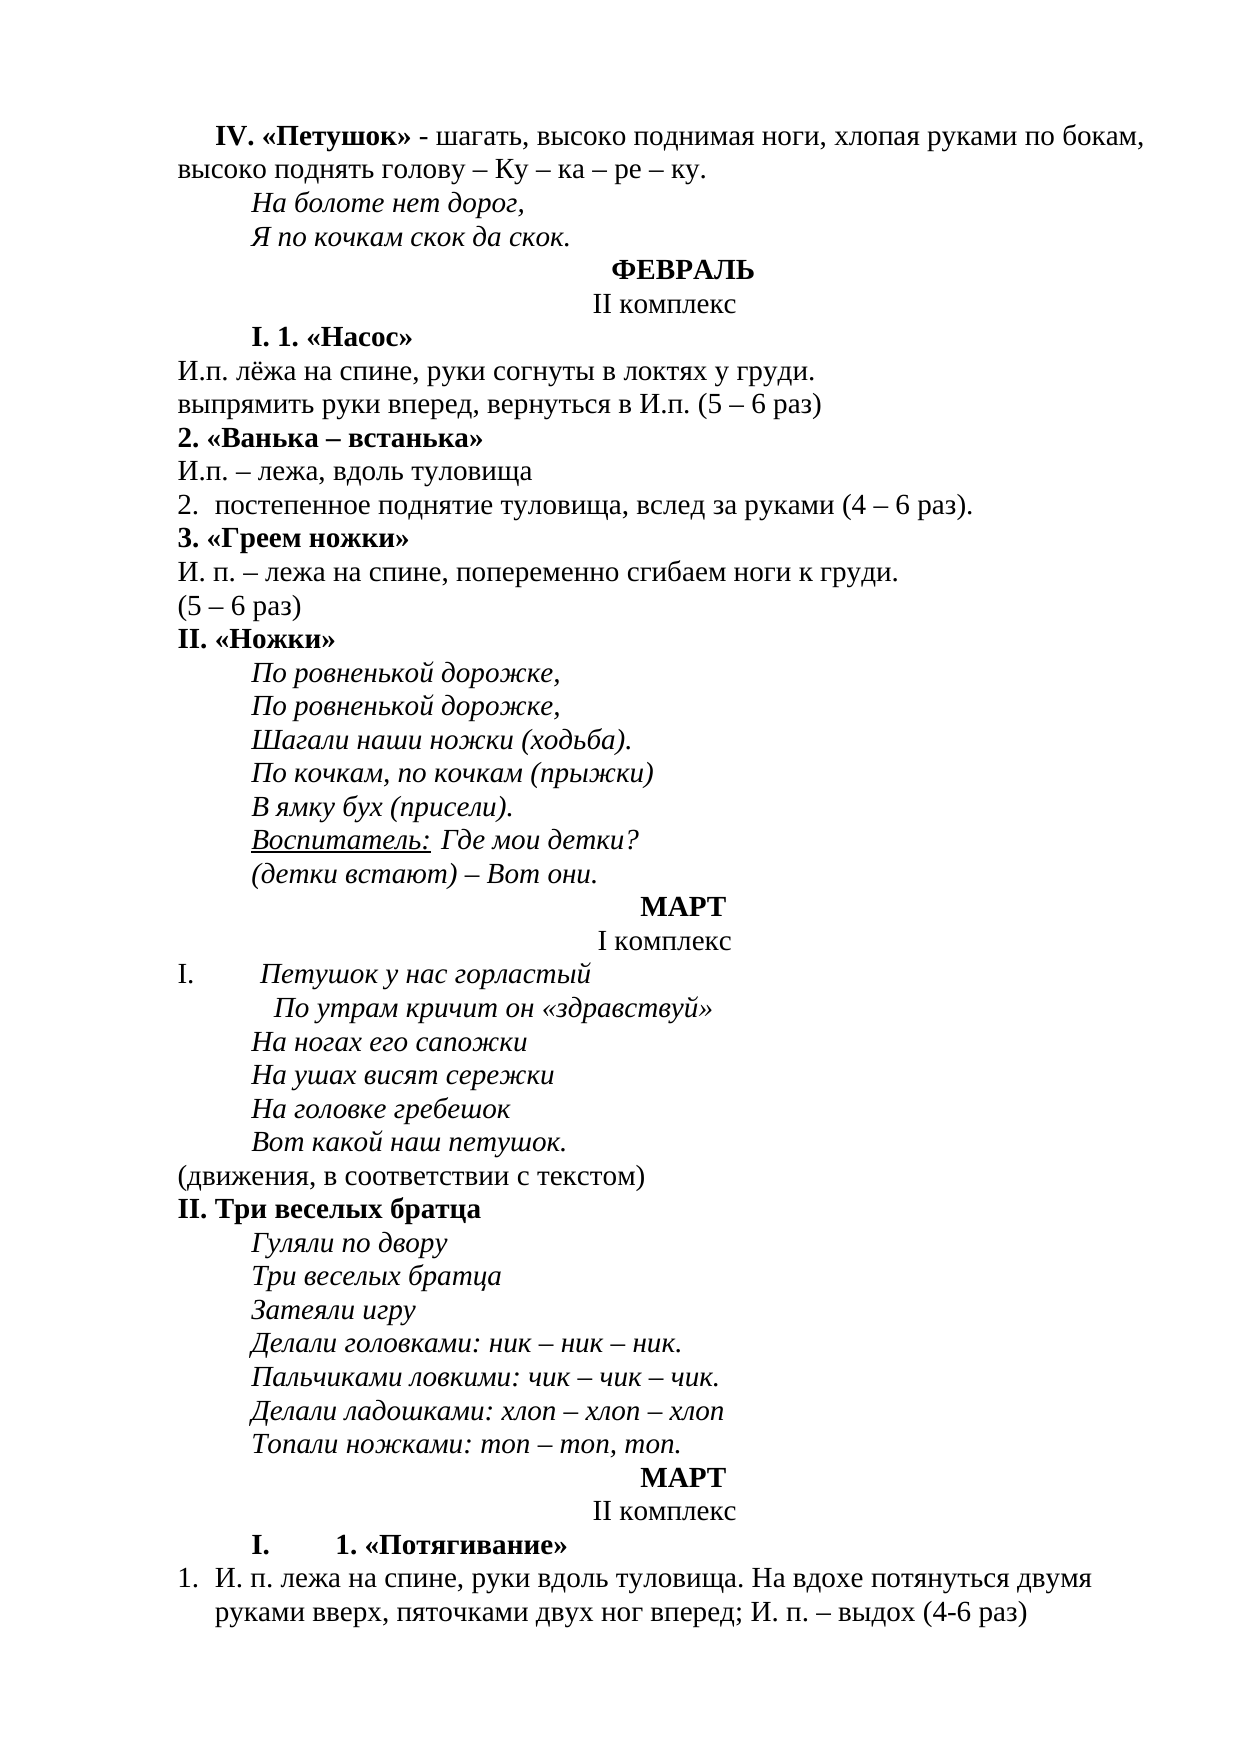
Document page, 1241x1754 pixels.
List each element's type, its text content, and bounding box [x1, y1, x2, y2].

text Воспитатель: Где мои детки? [251, 822, 1152, 856]
text В ямку бух (присели). [251, 789, 1152, 822]
text (движения, в соответствии с текстом) [177, 1158, 1152, 1191]
text IV. «Петушок» - шагать, высоко поднимая ноги, хлопая руками по бокам, высоко поднять голову – Ку – ка – ре – ку. [177, 118, 1152, 185]
text I. 1. «Насос» [177, 319, 1152, 353]
text (детки встают) – Вот они. [251, 856, 1152, 889]
text По утрам кричит он «здравствуй» [177, 990, 1152, 1024]
text I. Петушок у нас горластый [177, 957, 1152, 990]
text Я по кочкам скок да скок. [251, 219, 1152, 252]
text И. п. – лежа на спине, попеременно сгибаем ноги к груди. [177, 554, 1152, 588]
text Делали головками: ник – ник – ник. [251, 1326, 1152, 1359]
text МАРТ [214, 889, 1152, 923]
text На ногах его сапожки [251, 1024, 1152, 1057]
text ФЕВРАЛЬ [214, 252, 1152, 286]
text И.п. лёжа на спине, руки согнуты в локтях у груди. [177, 353, 1152, 386]
text Гуляли по двору [251, 1225, 1152, 1258]
text (5 – 6 раз) [177, 588, 1152, 621]
list И. п. лежа на спине, руки вдоль туловища. На вдохе потянуться двумя руками вверх, пяточками двух ног вперед; И. п. – выдох (4-6 раз) [177, 1560, 1152, 1627]
text И.п. – лежа, вдоль туловища [177, 453, 1152, 487]
text 3. «Греем ножки» [177, 521, 1152, 554]
text II. «Ножки» [177, 621, 1152, 655]
text Вот какой наш петушок. [251, 1124, 1152, 1158]
text На головке гребешок [251, 1091, 1152, 1124]
text По ровненькой дорожке, [251, 688, 1152, 722]
text Пальчиками ловкими: чик – чик – чик. [251, 1359, 1152, 1393]
text II. Три веселых братца [177, 1191, 1152, 1225]
text По ровненькой дорожке, [251, 655, 1152, 688]
text Шагали наши ножки (ходьба). [251, 722, 1152, 755]
text I. 1. «Потягивание» [177, 1527, 1152, 1560]
text По кочкам, по кочкам (прыжки) [251, 755, 1152, 789]
text II комплекс [177, 286, 1152, 319]
text Три веселых братца [251, 1258, 1152, 1292]
text На болоте нет дорог, [251, 185, 1152, 219]
text 2. «Ванька – встанька» [177, 420, 1152, 453]
text МАРТ [214, 1460, 1152, 1493]
text Топали ножками: топ – топ, топ. [251, 1426, 1152, 1460]
text I комплекс [177, 923, 1152, 957]
text Затеяли игру [251, 1292, 1152, 1326]
text II комплекс [177, 1493, 1152, 1527]
text Делали ладошками: хлоп – хлоп – хлоп [251, 1393, 1152, 1426]
text На ушах висят сережки [251, 1057, 1152, 1091]
text выпрямить руки вперед, вернуться в И.п. (5 – 6 раз) [177, 386, 1152, 420]
list постепенное поднятие туловища, вслед за руками (4 – 6 раз). [177, 487, 1152, 521]
